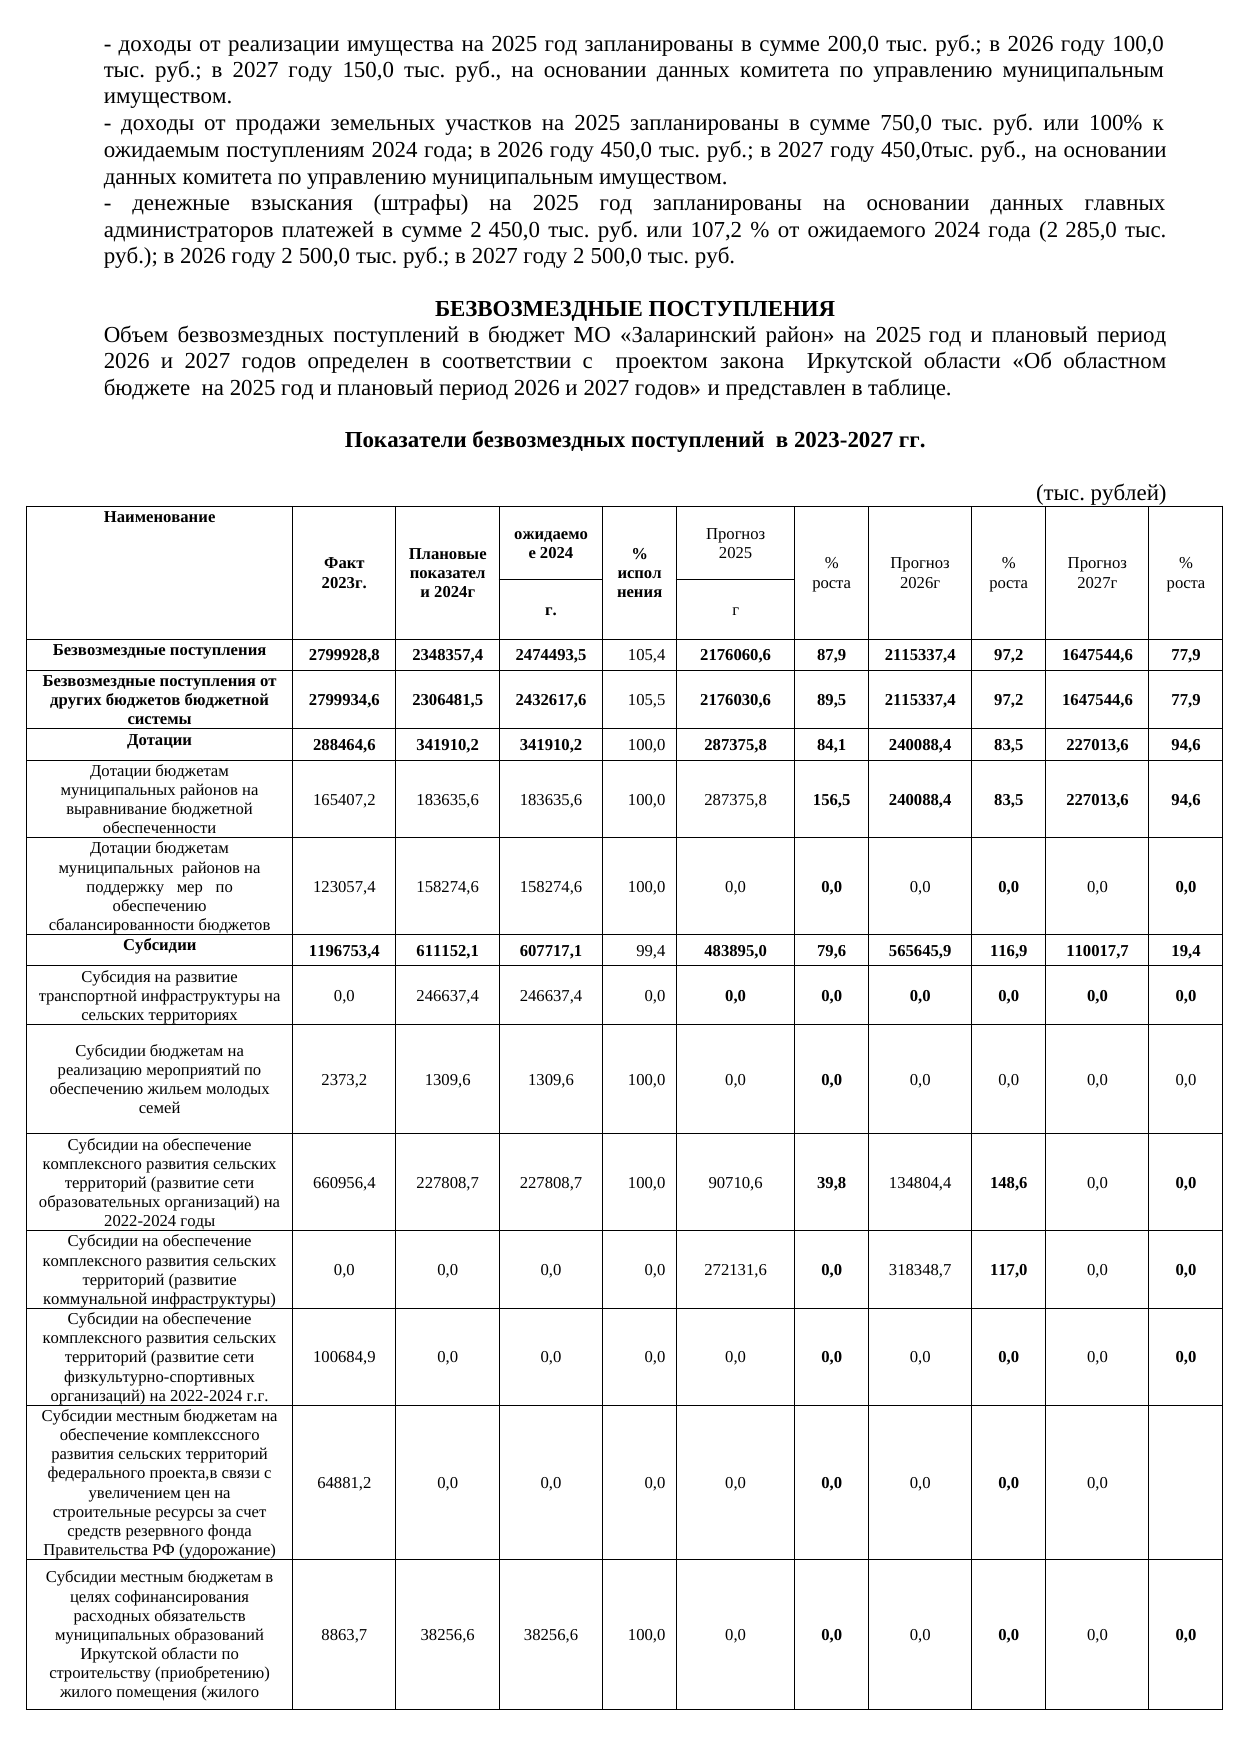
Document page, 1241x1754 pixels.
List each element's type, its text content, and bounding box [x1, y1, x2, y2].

table_cell 100,0 [603, 729, 676, 759]
table_cell 0,0 [795, 966, 868, 1024]
table_header % роста [972, 507, 1045, 638]
table_cell 0,0 [293, 1231, 395, 1308]
table_cell Субсидия на развитие транспортной инфраструктуры на сельских территориях [27, 966, 292, 1024]
table_cell 0,0 [1046, 1309, 1148, 1405]
table_cell 0,0 [677, 1309, 794, 1405]
table_cell 660956,4 [293, 1134, 395, 1230]
table_cell 38256,6 [500, 1560, 602, 1708]
table_cell 123057,4 [293, 838, 395, 934]
table_cell 0,0 [869, 1560, 971, 1708]
table_cell 94,6 [1149, 729, 1222, 759]
table_cell 0,0 [677, 1025, 794, 1133]
table_header ожидаемое 2024 [500, 507, 602, 579]
table_cell 0,0 [1149, 1231, 1222, 1308]
table_cell 0,0 [500, 1406, 602, 1559]
table_cell 0,0 [869, 1406, 971, 1559]
table_cell 99,4 [603, 935, 676, 965]
table_cell 0,0 [972, 838, 1045, 934]
table_cell 0,0 [1046, 1134, 1148, 1230]
table_cell 83,5 [972, 761, 1045, 837]
table_cell 0,0 [677, 966, 794, 1024]
table_header Наименование [27, 507, 292, 638]
table_cell 227013,6 [1046, 761, 1148, 837]
table_cell 105,4 [603, 640, 676, 670]
table_cell 611152,1 [396, 935, 499, 965]
table_cell 0,0 [396, 1309, 499, 1405]
table_cell 148,6 [972, 1134, 1045, 1230]
table_cell 0,0 [1046, 1025, 1148, 1133]
table_cell 0,0 [1046, 966, 1148, 1024]
table_cell 341910,2 [500, 729, 602, 759]
table_cell 0,0 [1046, 1406, 1148, 1559]
table_cell 0,0 [795, 838, 868, 934]
table_cell 2799928,8 [293, 640, 395, 670]
table_cell 272131,6 [677, 1231, 794, 1308]
table_cell Безвозмездные поступления [27, 640, 292, 670]
table_cell 79,6 [795, 935, 868, 965]
table_cell 156,5 [795, 761, 868, 837]
table_cell 2348357,4 [396, 640, 499, 670]
text - денежные взыскания (штрафы) на 2025 год запланированы на основании данных главных администраторов платежей в сумме 2 450,0 тыс. руб. или 107,2 % от ожидаемого 2024 года (2 285,0 тыс. руб.); в 2026 году 2 500,0 тыс. руб.; в 2027 году 2 500,0 тыс. руб. [103, 189, 1167, 268]
table_cell 1647544,6 [1046, 640, 1148, 670]
table_cell 0,0 [795, 1406, 868, 1559]
table_header Прогноз 2025 [677, 507, 794, 579]
table_cell 565645,9 [869, 935, 971, 965]
table_cell 0,0 [869, 838, 971, 934]
table_cell 0,0 [972, 1025, 1045, 1133]
table_cell Субсидии на обеспечение комплексного развития сельских территорий (развитие сети физкультурно-спортивных организаций) на 2022-2024 г.г. [27, 1309, 292, 1405]
table_cell 158274,6 [396, 838, 499, 934]
text БЕЗВОЗМЕЗДНЫЕ ПОСТУПЛЕНИЯ [103, 295, 1167, 321]
table_cell 0,0 [1149, 1025, 1222, 1133]
table_cell 39,8 [795, 1134, 868, 1230]
table_cell 0,0 [869, 966, 971, 1024]
table_cell 183635,6 [500, 761, 602, 837]
table_cell 341910,2 [396, 729, 499, 759]
table_cell 2799934,6 [293, 671, 395, 728]
text (тыс. рублей) [103, 479, 1167, 506]
table_cell 607717,1 [500, 935, 602, 965]
table_cell 0,0 [1149, 838, 1222, 934]
table_cell 90710,6 [677, 1134, 794, 1230]
table_cell 8863,7 [293, 1560, 395, 1708]
table_cell Субсидии [27, 935, 292, 965]
table_cell 227808,7 [396, 1134, 499, 1230]
table_header % роста [1149, 507, 1222, 638]
table_cell 0,0 [972, 966, 1045, 1024]
table_cell Дотации [27, 729, 292, 759]
table_cell 100684,9 [293, 1309, 395, 1405]
table_cell 0,0 [795, 1560, 868, 1708]
text Показатели безвозмездных поступлений в 2023-2027 гг. [103, 427, 1167, 453]
table_header Прогноз 2026г [869, 507, 971, 638]
table_cell 97,2 [972, 640, 1045, 670]
table_cell 2115337,4 [869, 640, 971, 670]
table_cell г. [500, 580, 602, 638]
table_cell 0,0 [396, 1231, 499, 1308]
table_header Прогноз 2027г [1046, 507, 1148, 638]
text Объем безвозмездных поступлений в бюджет МО «Заларинский район» на 2025 год и плановый период 2026 и 2027 годов определен в соответствии с проектом закона Иркутской области «Об областном бюджете на 2025 год и плановый период 2026 и 2027 годов» и представлен в таблице. [103, 321, 1167, 400]
table_cell г [677, 580, 794, 638]
text - доходы от реализации имущества на 2025 год запланированы в сумме 200,0 тыс. руб.; в 2026 году 100,0 тыс. руб.; в 2027 году 150,0 тыс. руб., на основании данных комитета по управлению муниципальным имуществом. [103, 29, 1167, 109]
table_cell 0,0 [293, 966, 395, 1024]
table_cell Субсидии на обеспечение комплексного развития сельских территорий (развитие коммунальной инфраструктуры) [27, 1231, 292, 1308]
text - доходы от продажи земельных участков на 2025 запланированы в сумме 750,0 тыс. руб. или 100% к ожидаемым поступлениям 2024 года; в 2026 году 450,0 тыс. руб.; в 2027 году 450,0тыс. руб., на основании данных комитета по управлению муниципальным имуществом. [103, 109, 1167, 189]
table_cell 483895,0 [677, 935, 794, 965]
table_cell 165407,2 [293, 761, 395, 837]
table_cell 0,0 [603, 1406, 676, 1559]
table_cell 0,0 [1149, 1134, 1222, 1230]
table_header Факт 2023г. [293, 507, 395, 638]
table_cell 97,2 [972, 671, 1045, 728]
table_cell 2176030,6 [677, 671, 794, 728]
table_cell 110017,7 [1046, 935, 1148, 965]
table_cell 0,0 [869, 1309, 971, 1405]
table_cell 0,0 [500, 1231, 602, 1308]
table_cell 240088,4 [869, 761, 971, 837]
table_cell 227013,6 [1046, 729, 1148, 759]
table_cell 0,0 [795, 1309, 868, 1405]
table_cell 0,0 [1149, 966, 1222, 1024]
table_cell 0,0 [603, 1231, 676, 1308]
table_cell 83,5 [972, 729, 1045, 759]
table_cell 100,0 [603, 761, 676, 837]
table_cell 227808,7 [500, 1134, 602, 1230]
table_cell 116,9 [972, 935, 1045, 965]
table_cell 0,0 [795, 1025, 868, 1133]
table_cell 2176060,6 [677, 640, 794, 670]
table_header % роста [795, 507, 868, 638]
table_cell [1149, 1406, 1222, 1559]
table_cell 84,1 [795, 729, 868, 759]
table_cell 0,0 [1149, 1560, 1222, 1708]
table_cell Безвозмездные поступления от других бюджетов бюджетной системы [27, 671, 292, 728]
table_cell Дотации бюджетам муниципальных районов на поддержку мер по обеспечению сбалансированности бюджетов [27, 838, 292, 934]
table_cell 105,5 [603, 671, 676, 728]
table_cell 100,0 [603, 1560, 676, 1708]
table_cell 94,6 [1149, 761, 1222, 837]
table_cell 0,0 [795, 1231, 868, 1308]
table_cell 0,0 [1046, 1231, 1148, 1308]
table_cell 0,0 [500, 1309, 602, 1405]
table_cell Дотации бюджетам муниципальных районов на выравнивание бюджетной обеспеченности [27, 761, 292, 837]
table_cell 1309,6 [500, 1025, 602, 1133]
table_cell 0,0 [677, 1560, 794, 1708]
table_cell 2432617,6 [500, 671, 602, 728]
table_cell 2115337,4 [869, 671, 971, 728]
table_cell 0,0 [869, 1025, 971, 1133]
table_cell 288464,6 [293, 729, 395, 759]
table_cell 158274,6 [500, 838, 602, 934]
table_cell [27, 1560, 292, 1708]
table_cell 0,0 [972, 1406, 1045, 1559]
table_cell 117,0 [972, 1231, 1045, 1308]
table_cell 0,0 [677, 838, 794, 934]
table_cell 240088,4 [869, 729, 971, 759]
table_cell 77,9 [1149, 671, 1222, 728]
table_cell Субсидии местным бюджетам на обеспечение комплекссного развития сельских территорий федерального проекта,в связи с увеличением цен на строительные ресурсы за счет средств резервного фонда Правительства РФ (удорожание) [27, 1406, 292, 1559]
table_cell 19,4 [1149, 935, 1222, 965]
table_cell 77,9 [1149, 640, 1222, 670]
table_cell 246637,4 [396, 966, 499, 1024]
table_cell 287375,8 [677, 729, 794, 759]
table_cell 1647544,6 [1046, 671, 1148, 728]
table_cell 2373,2 [293, 1025, 395, 1133]
table_cell 134804,4 [869, 1134, 971, 1230]
table_cell 100,0 [603, 1025, 676, 1133]
table_cell Субсидии на обеспечение комплексного развития сельских территорий (развитие сети образовательных организаций) на 2022-2024 годы [27, 1134, 292, 1230]
table_header % исполнения [603, 507, 676, 638]
table_cell 100,0 [603, 1134, 676, 1230]
table_cell 246637,4 [500, 966, 602, 1024]
table_cell 87,9 [795, 640, 868, 670]
table_cell 287375,8 [677, 761, 794, 837]
table_cell 0,0 [1046, 1560, 1148, 1708]
table_cell Субсидии бюджетам на реализацию мероприятий по обеспечению жильем молодых семей [27, 1025, 292, 1133]
table_cell 100,0 [603, 838, 676, 934]
table_cell 0,0 [677, 1406, 794, 1559]
table_cell 1196753,4 [293, 935, 395, 965]
table_cell 38256,6 [396, 1560, 499, 1708]
table_cell 0,0 [603, 966, 676, 1024]
table_header Плановые показатели 2024г [396, 507, 499, 638]
table_cell 1309,6 [396, 1025, 499, 1133]
table_cell 89,5 [795, 671, 868, 728]
table_cell 183635,6 [396, 761, 499, 837]
table_cell 64881,2 [293, 1406, 395, 1559]
table_cell 318348,7 [869, 1231, 971, 1308]
table_cell 0,0 [972, 1560, 1045, 1708]
table_cell 2306481,5 [396, 671, 499, 728]
table_cell 0,0 [396, 1406, 499, 1559]
table_cell 0,0 [1046, 838, 1148, 934]
table_cell 0,0 [972, 1309, 1045, 1405]
table_cell 0,0 [1149, 1309, 1222, 1405]
table_cell 2474493,5 [500, 640, 602, 670]
table_cell 0,0 [603, 1309, 676, 1405]
